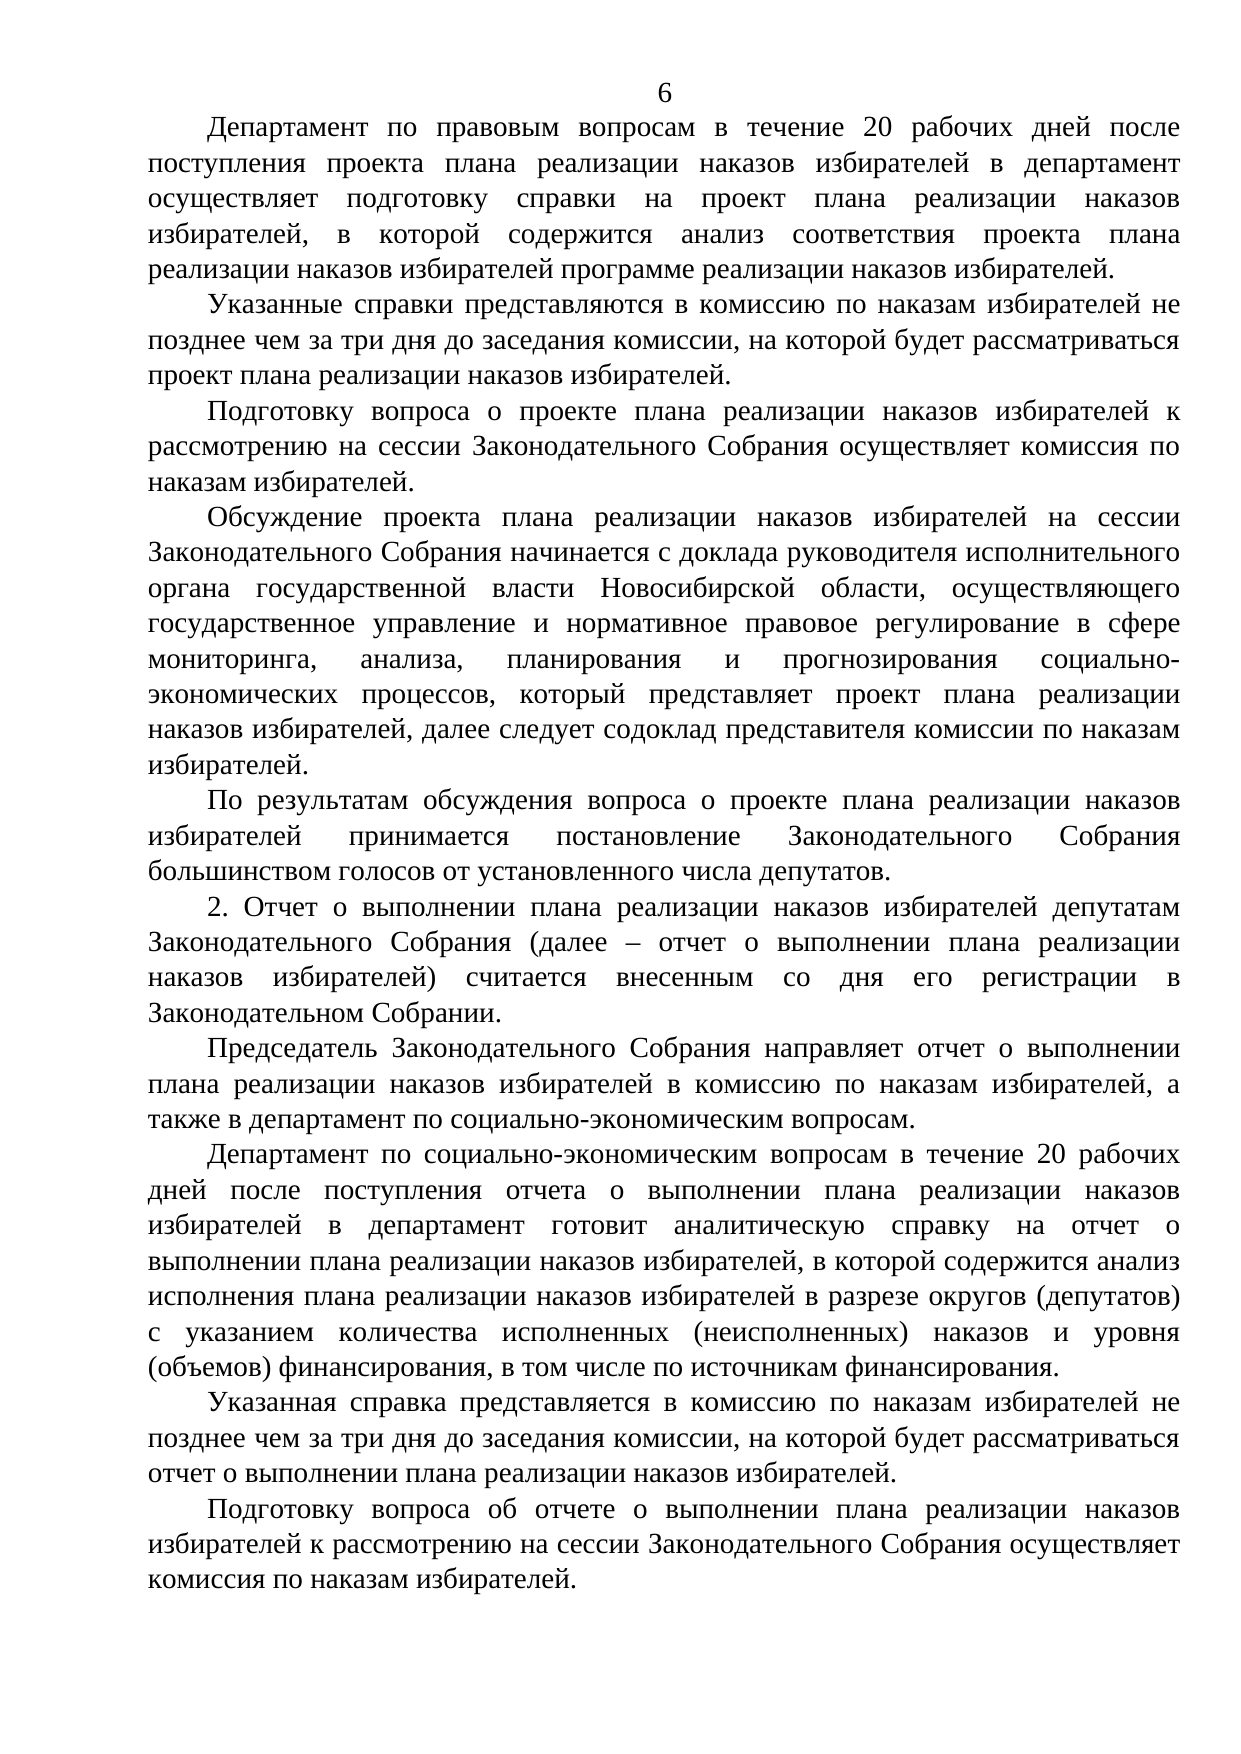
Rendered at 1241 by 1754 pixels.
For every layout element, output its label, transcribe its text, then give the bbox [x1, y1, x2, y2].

text Департамент по правовым вопросам в течение 20 рабочих дней после поступления проекта плана реализации наказов избирателей в департамент осуществляет подготовку справки на проект плана реализации наказов избирателей, в которой содержится анализ соответствия проекта плана реализации наказов избирателей программе реализации наказов избирателей. [148, 108, 1181, 286]
text Указанная справка представляется в комиссию по наказам избирателей не позднее чем за три дня до заседания комиссии, на которой будет рассматриваться отчет о выполнении плана реализации наказов избирателей. [148, 1383, 1181, 1490]
text Департамент по социально-экономическим вопросам в течение 20 рабочих дней после поступления отчета о выполнении плана реализации наказов избирателей в департамент готовит аналитическую справку на отчет о выполнении плана реализации наказов избирателей, в которой содержится анализ исполнения плана реализации наказов избирателей в разрезе округов (депутатов) с указанием количества исполненных (неисполненных) наказов и уровня (объемов) финансирования, в том числе по источникам финансирования. [148, 1136, 1181, 1383]
text 2. Отчет о выполнении плана реализации наказов избирателей депутатам Законодательного Собрания (далее – отчет о выполнении плана реализации наказов избирателей) считается внесенным со дня его регистрации в Законодательном Собрании. [148, 888, 1181, 1029]
text Обсуждение проекта плана реализации наказов избирателей на сессии Законодательного Собрания начинается с доклада руководителя исполнительного органа государственной власти Новосибирской области, осуществляющего государственное управление и нормативное правовое регулирование в сфере мониторинга, анализа, планирования и прогнозирования социально-экономических процессов, который представляет проект плана реализации наказов избирателей, далее следует содоклад представителя комиссии по наказам избирателей. [148, 498, 1181, 781]
text Указанные справки представляются в комиссию по наказам избирателей не позднее чем за три дня до заседания комиссии, на которой будет рассматриваться проект плана реализации наказов избирателей. [148, 286, 1181, 392]
text Председатель Законодательного Собрания направляет отчет о выполнении плана реализации наказов избирателей в комиссию по наказам избирателей, а также в департамент по социально-экономическим вопросам. [148, 1029, 1181, 1136]
text Подготовку вопроса об отчете о выполнении плана реализации наказов избирателей к рассмотрению на сессии Законодательного Собрания осуществляет комиссия по наказам избирателей. [148, 1490, 1181, 1596]
text Подготовку вопроса о проекте плана реализации наказов избирателей к рассмотрению на сессии Законодательного Собрания осуществляет комиссия по наказам избирателей. [148, 392, 1181, 498]
text По результатам обсуждения вопроса о проекте плана реализации наказов избирателей принимается постановление Законодательного Собрания большинством голосов от установленного числа депутатов. [148, 781, 1181, 888]
